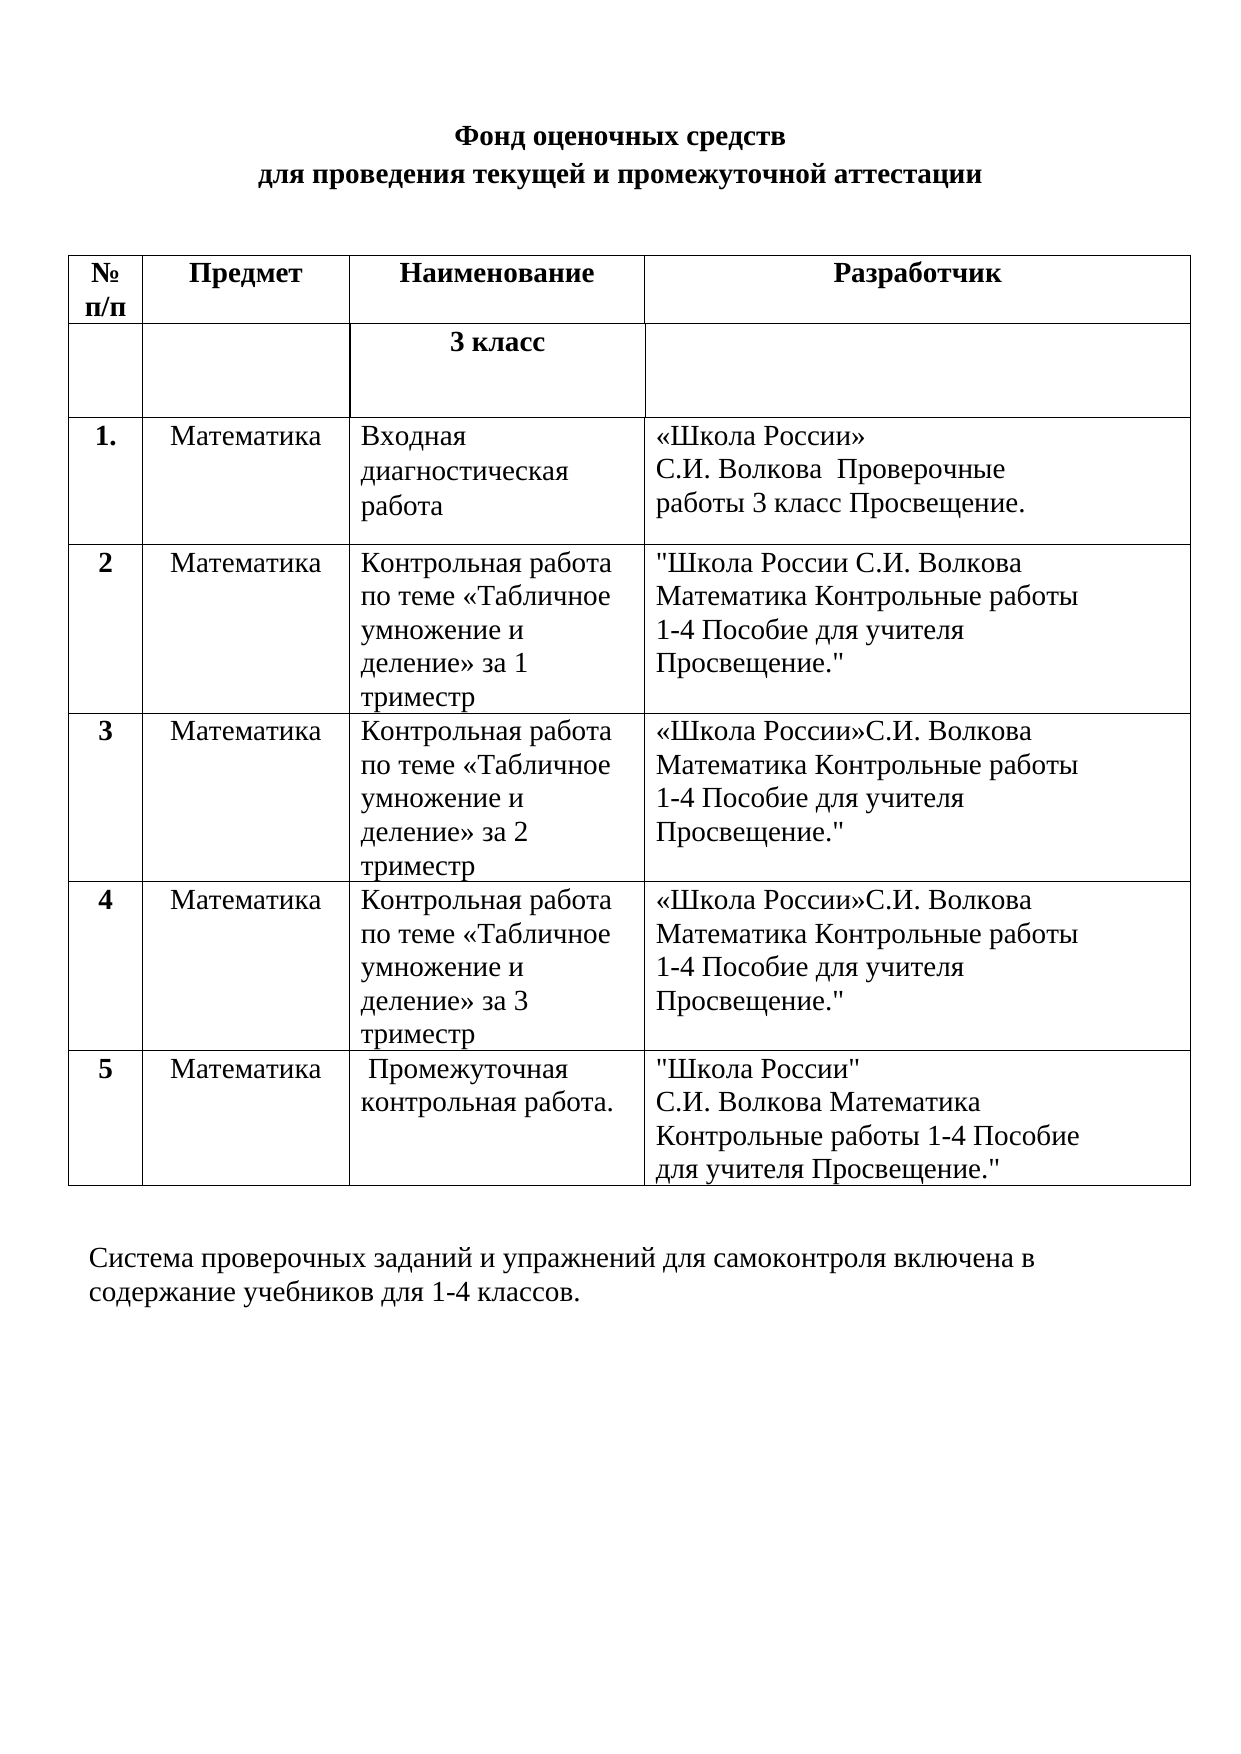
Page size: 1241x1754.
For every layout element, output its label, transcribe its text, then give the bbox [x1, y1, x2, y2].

table_cell "Школа России С.И. Волкова Математика Контрольные работы 1-4 Пособие для учителя Просвещение." [645, 545, 1190, 712]
table_cell Математика [143, 882, 349, 1050]
table_cell Промежуточная контрольная работа. [350, 1051, 644, 1185]
table_cell [143, 324, 349, 417]
table_header Разработчик [645, 256, 1190, 323]
table_cell «Школа России»С.И. Волкова Математика Контрольные работы 1-4 Пособие для учителя Просвещение." [645, 714, 1190, 881]
table_cell Математика [143, 545, 349, 712]
text для проведения текущей и промежуточной аттестации [89, 157, 1152, 190]
table_cell 4 [69, 882, 142, 1050]
table_cell Математика [143, 1051, 349, 1185]
table_cell 1. [69, 418, 142, 544]
table_cell Входная диагностическая работа [350, 418, 644, 544]
table_cell [646, 324, 1190, 417]
table_header Предмет [143, 256, 349, 323]
table_cell Математика [143, 714, 349, 881]
text Система проверочных заданий и упражнений для самоконтроля включена в содержание учебников для 1-4 классов. [89, 1241, 1152, 1308]
table_cell 5 [69, 1051, 142, 1185]
table_cell Контрольная работа по теме «Табличное умножение и деление» за 1 триместр [350, 545, 644, 712]
table_header № п/п [69, 256, 142, 323]
table_cell «Школа России» С.И. Волкова Проверочные работы 3 класс Просвещение. [645, 418, 1190, 544]
table_cell Контрольная работа по теме «Табличное умножение и деление» за 3 триместр [350, 882, 644, 1050]
table_cell Контрольная работа по теме «Табличное умножение и деление» за 2 триместр [350, 714, 644, 881]
table_cell 2 [69, 545, 142, 712]
table_cell Математика [143, 418, 349, 544]
text Фонд оценочных средств [89, 118, 1152, 152]
table_cell 3 [69, 714, 142, 881]
table_cell "Школа России" С.И. Волкова Математика Контрольные работы 1-4 Пособие для учителя Просвещение." [645, 1051, 1190, 1185]
table_cell 3 класс [351, 324, 645, 417]
table_header Наименование [350, 256, 644, 323]
table_cell [69, 324, 142, 417]
table_cell «Школа России»С.И. Волкова Математика Контрольные работы 1-4 Пособие для учителя Просвещение." [645, 882, 1190, 1050]
